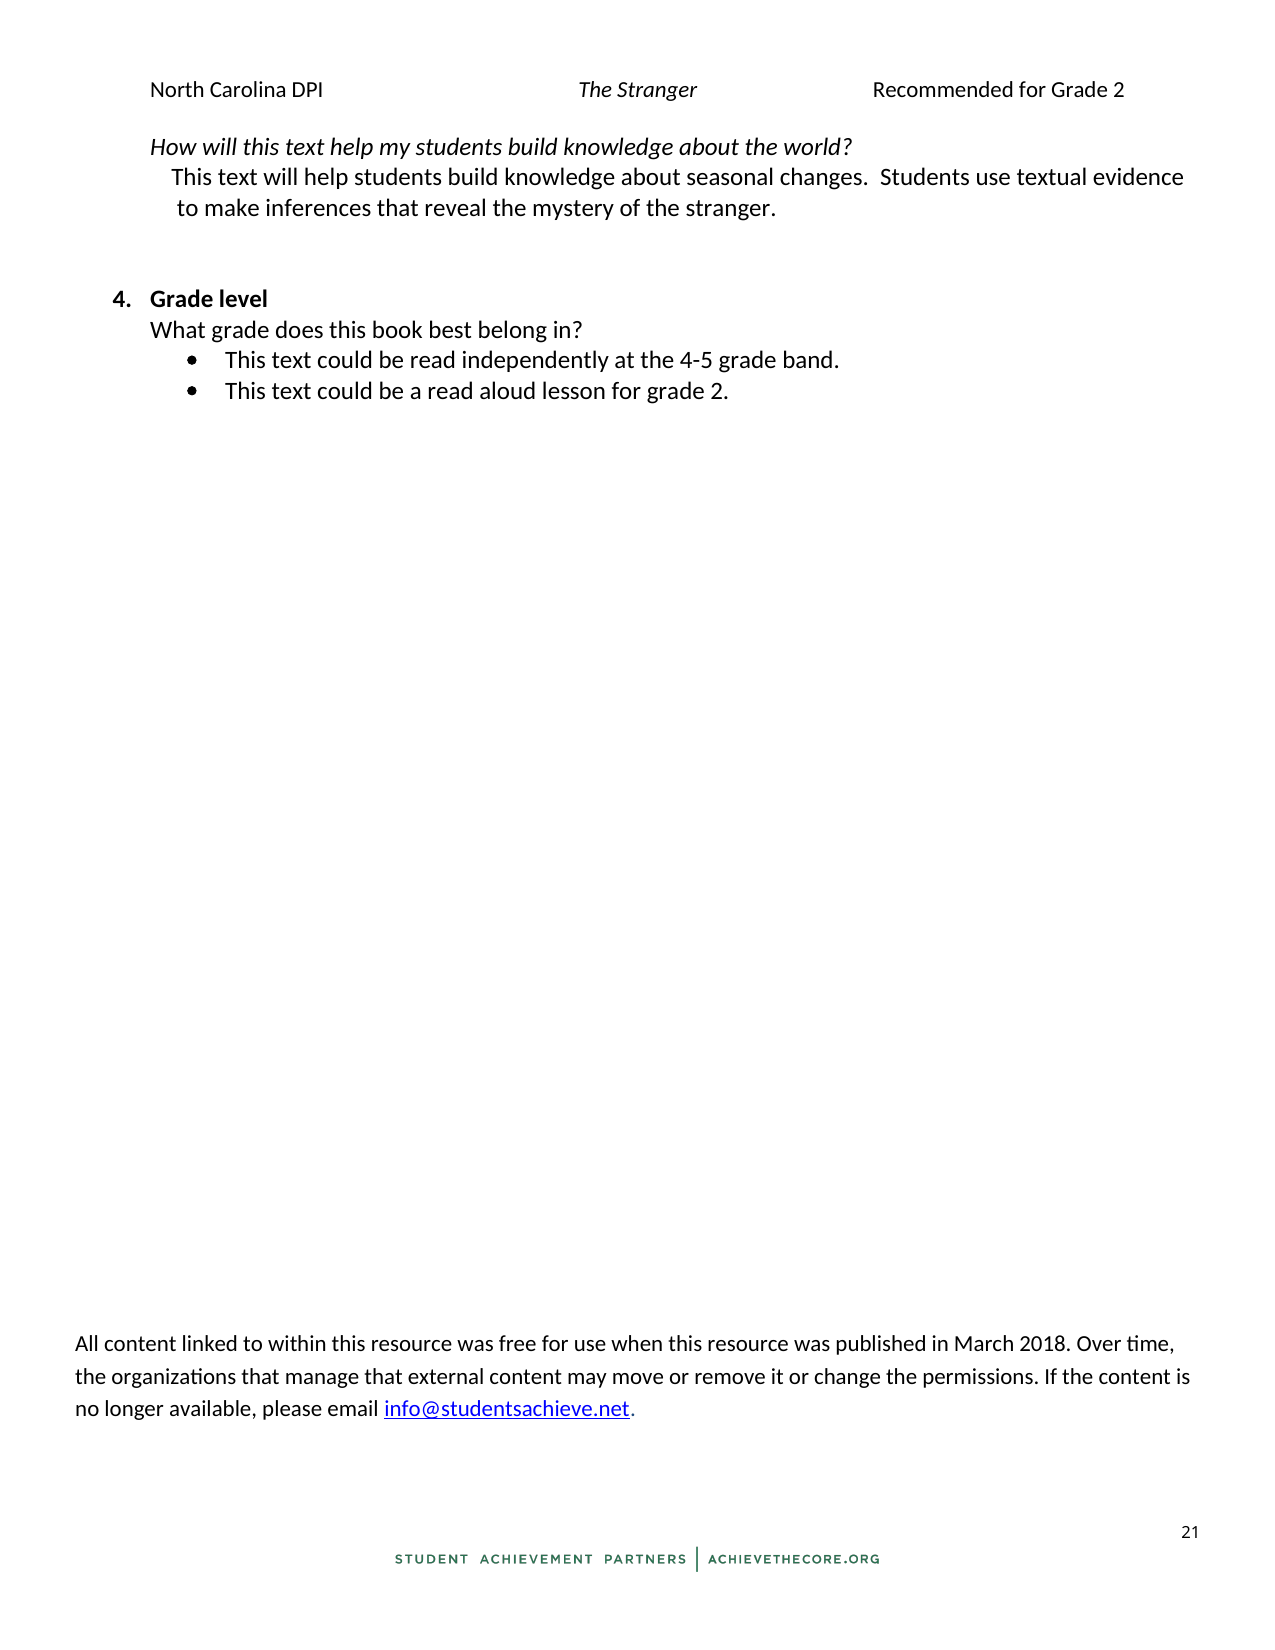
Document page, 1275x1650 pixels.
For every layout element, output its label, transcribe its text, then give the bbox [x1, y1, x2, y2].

text All content linked to within this resource was free for use when this resource was published in March 2018. Over time, the organizations that manage that external content may move or remove it or change the permissions. If the content is no longer available, please email info@studentsachieve.net. [75, 1329, 1200, 1422]
text This text will help students build knowledge about seasonal changes. Students use textual evidence [75, 162, 1200, 192]
text to make inferences that reveal the mystery of the stranger. [75, 192, 1200, 223]
text What grade does this book best belong in? [150, 314, 1200, 345]
picture [384, 1543, 892, 1575]
text How will this text help my students build knowledge about the world? [75, 131, 1200, 162]
list This text could be read independently at the 4-5 grade band. [187, 345, 1200, 375]
list This text could be a read aloud lesson for grade 2. [187, 375, 1200, 406]
list Grade level [112, 284, 1200, 314]
